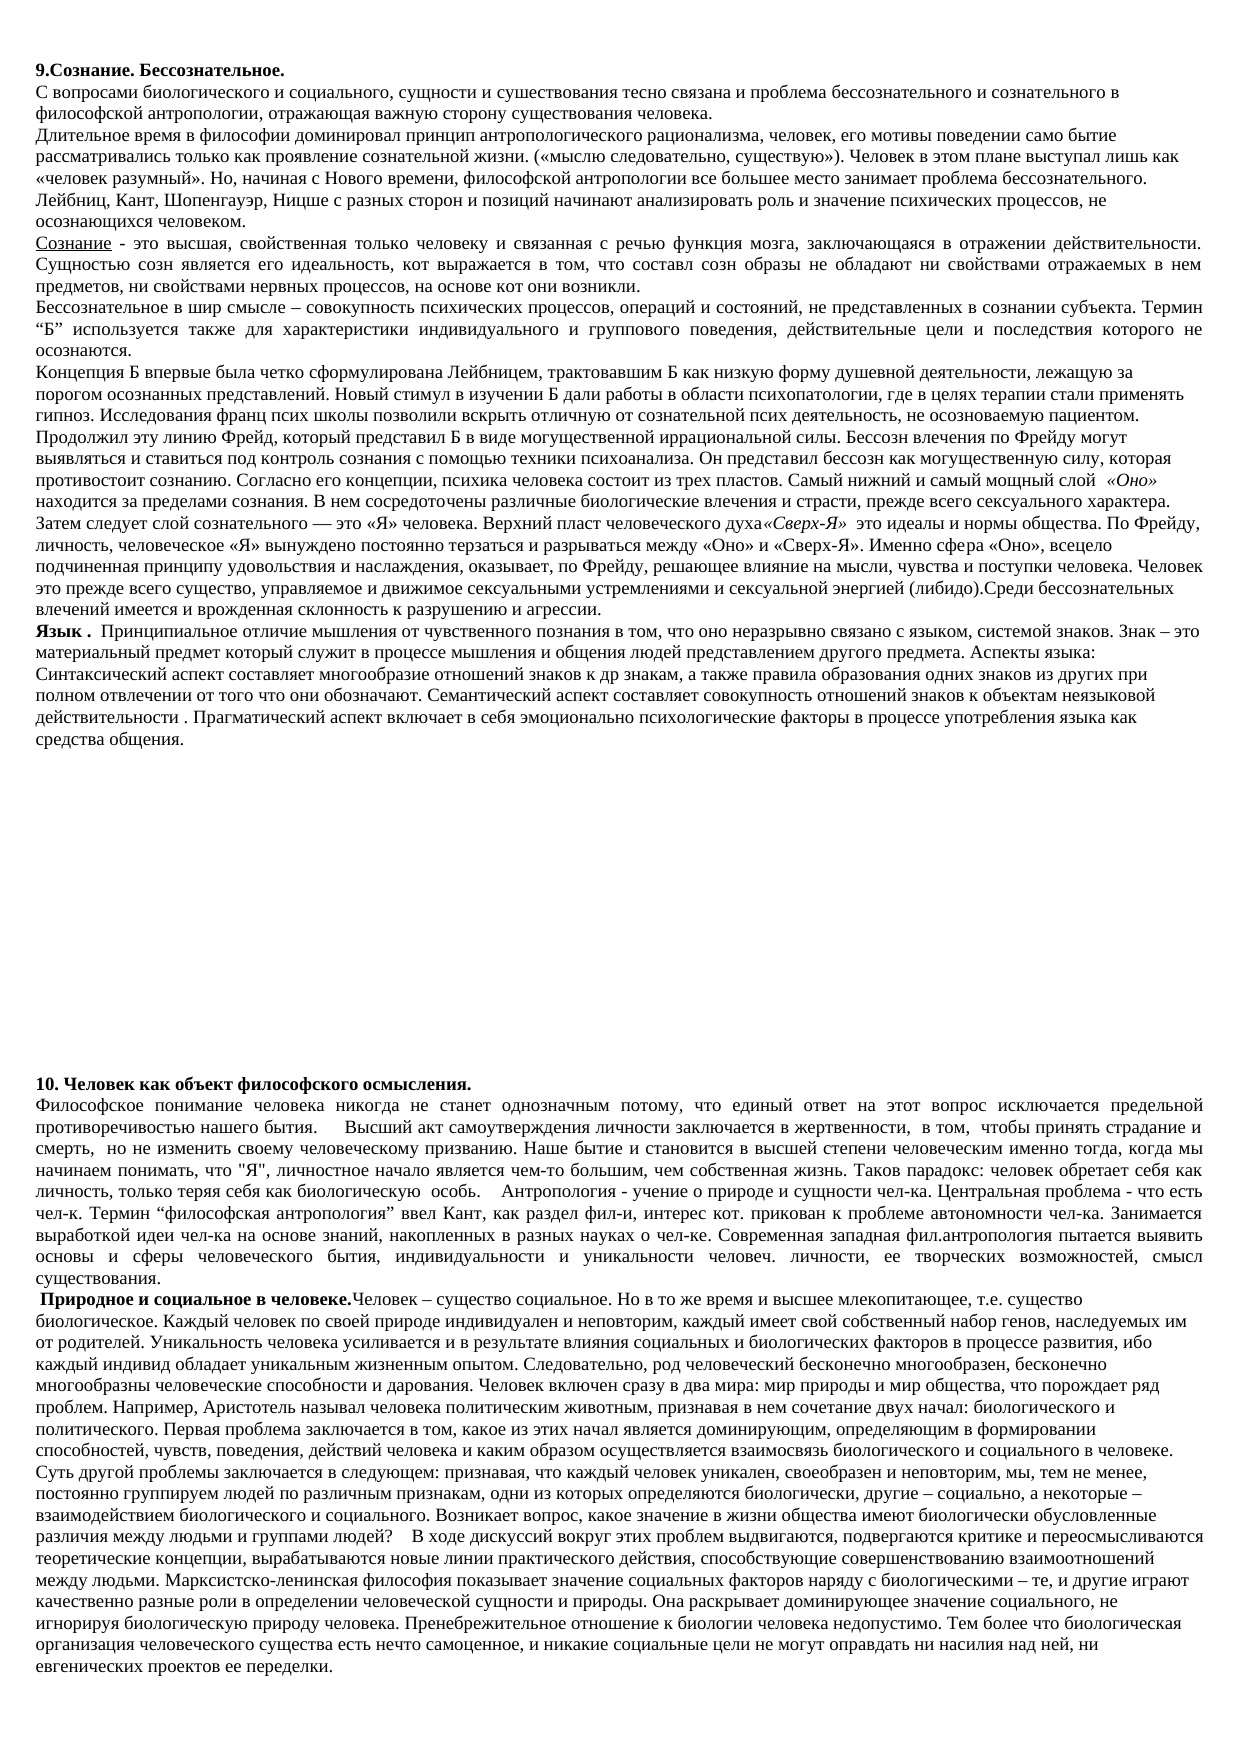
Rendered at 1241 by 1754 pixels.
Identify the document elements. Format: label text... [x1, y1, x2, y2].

text Природное и социальное в человеке.Человек – существо социальное. Но в то же время и высшее млекопитающее, т.е. существо биологическое. Каждый человек по своей природе индивидуален и неповторим, каждый имеет свой собственный набор генов, наследуемых им от родителей. Уникальность человека усиливается и в результате влияния социальных и биологических факторов в процессе развития, ибо каждый индивид обладает уникальным жизненным опытом. Следовательно, род человеческий бесконечно многообразен, бесконечно многообразны человеческие способности и дарования. Человек включен сразу в два мира: мир природы и мир общества, что порождает ряд проблем. Например, Аристотель называл человека политическим животным, признавая в нем сочетание двух начал: биологического и политического. Первая проблема заключается в том, какое из этих начал является доминирующим, определяющим в формировании способностей, чувств, поведения, действий человека и каким образом осуществляется взаимосвязь биологического и социального в человеке. Суть другой проблемы заключается в следующем: признавая, что каждый человек уникален, своеобразен и неповторим, мы, тем не менее, постоянно группируем людей по различным признакам, одни из которых определяются биологически, другие – социально, а некоторые – взаимодействием биологического и социального. Возникает вопрос, какое значение в жизни общества имеют биологически обусловленные различия между людьми и группами людей? В ходе дискуссий вокруг этих проблем выдвигаются, подвергаются критике и переосмысливаются теоретические концепции, вырабатываются новые линии практического действия, способствующие совершенствованию взаимоотношений между людьми. Марксистско-ленинская философия показывает значение социальных факторов наряду с биологическими – те, и другие играют качественно разные роли в определении человеческой сущности и природы. Она раскрывает доминирующее значение социального, не игнорируя биологическую природу человека. Пренебрежительное отношение к биологии человека недопустимо. Тем более что биологическая организация человеческого существа есть нечто самоценное, и никакие социальные цели не могут оправдать ни насилия над ней, ни евгенических проектов ее переделки. [35, 1288, 1205, 1676]
text 9.Сознание. Бессознательное. [35, 59, 1205, 81]
text Длительное время в философии доминировал принцип антропологического рационализма, человек, его мотивы поведении само бытие рассматривались только как проявление сознательной жизни. («мыслю следовательно, существую»). Человек в этом плане выступал лишь как «человек разумный». Но, начиная с Нового времени, философской антропологии все большее место занимает проблема бессознательного. Лейбниц, Кант, Шопенгауэр, Ницше с разных сторон и позиций начинают анализировать роль и значение психических процессов, не осознающихся человеком. [35, 124, 1205, 232]
text Философское понимание человека никогда не станет однозначным потому, что единый ответ на этот вопрос исключается предельной противоречивостью нашего бытия. Высший акт самоутверждения личности заключается в жертвенности, в том, чтобы принять страдание и смерть, но не изменить своему человеческому призванию. Наше бытие и становится в высшей степени человеческим именно тогда, когда мы начинаем понимать, что "Я", личностное начало является чем-то большим, чем собственная жизнь. Таков парадокс: человек обретает себя как личность, только теряя себя как биологическую особь. Антропология - учение о природе и сущности чел-ка. Центральная проблема - что есть чел-к. Термин “философская антропология” ввел Кант, как раздел фил-и, интерес кот. прикован к проблеме автономности чел-ка. Занимается выработкой идеи чел-ка на основе знаний, накопленных в разных науках о чел-ке. Современная западная фил.антропология пытается выявить основы и сферы человеческого бытия, индивидуальности и уникальности человеч. личности, ее творческих возможностей, смысл существования. [35, 1094, 1205, 1288]
text Сознание - это высшая, свойственная только человеку и связанная с речью функция мозга, заключающаяся в отражении действительности. Сущностью созн является его идеальность, кот выражается в том, что составл созн образы не обладают ни свойствами отражаемых в нем предметов, ни свойствами нервных процессов, на основе кот они возникли. [35, 232, 1205, 296]
text С вопросами биологического и социального, сущности и cушествования тесно связана и проблема бессознательного и сознательного в философской антропологии, отражающая важную сторону существования человека. [35, 81, 1205, 124]
text 10. Человек как объект философского осмысления. [35, 1072, 1205, 1094]
text Концепция Б впервые была четко сформулирована Лейбницем, трактовавшим Б как низкую форму душевной деятельности, лежащую за порогом осознанных представлений. Новый стимул в изучении Б дали работы в области психопатологии, где в целях терапии стали применять гипноз. Исследования франц псих школы позволили вскрыть отличную от сознательной псих деятельность, не осозноваемую пациентом. Продолжил эту линию Фрейд, который представил Б в виде могущественной иррациональной силы. Бессозн влечения по Фрейду могут выявляться и ставиться под контроль сознания с помощью техники психоанализа. Он представил бессозн как могущественную силу, которая противостоит сознанию. Согласно его концепции, психика человека состоит из трех пластов. Самый нижний и самый мощный слой «Оно» находится за пределами сознания. В нем сосредоточены различные биологические влечения и страсти, прежде всего сексуального характера. Затем следует слой сознательного — это «Я» человека. Верхний пласт человеческого духа«Сверх-Я» это идеалы и нормы общества. По Фрейду, личность, человеческое «Я» вынуждено постоянно терзаться и разрываться между «Оно» и «Сверх-Я». Именно сфера «Оно», всецело подчиненная принципу удовольствия и наслаждения, оказывает, по Фрейду, решающее влияние на мысли, чувства и поступки человека. Человек это прежде всего существо, управляемое и движимое сексуальными устремлениями и сексуальной энергией (либидо).Среди бессознательных влечений имеется и врожденная склонность к разрушению и агрессии. [35, 361, 1205, 620]
text Язык . Принципиальное отличие мышления от чувственного познания в том, что оно неразрывно связано с языком, системой знаков. Знак – это материальный предмет который служит в процессе мышления и общения людей представлением другого предмета. Аспекты языка: Синтаксический аспект составляет многообразие отношений знаков к др знакам, а также правила образования одних знаков из других при полном отвлечении от того что они обозначают. Семантический аспект составляет совокупность отношений знаков к объектам неязыковой действительности . Прагматический аспект включает в себя эмоционально психологические факторы в процессе употребления языка как средства общения. [35, 620, 1205, 749]
text Бессознательное в шир смысле – совокупность психических процессов, операций и состояний, не представленных в сознании субъекта. Термин “Б” используется также для характеристики индивидуального и группового поведения, действительные цели и последствия которого не осознаются. [35, 296, 1205, 361]
